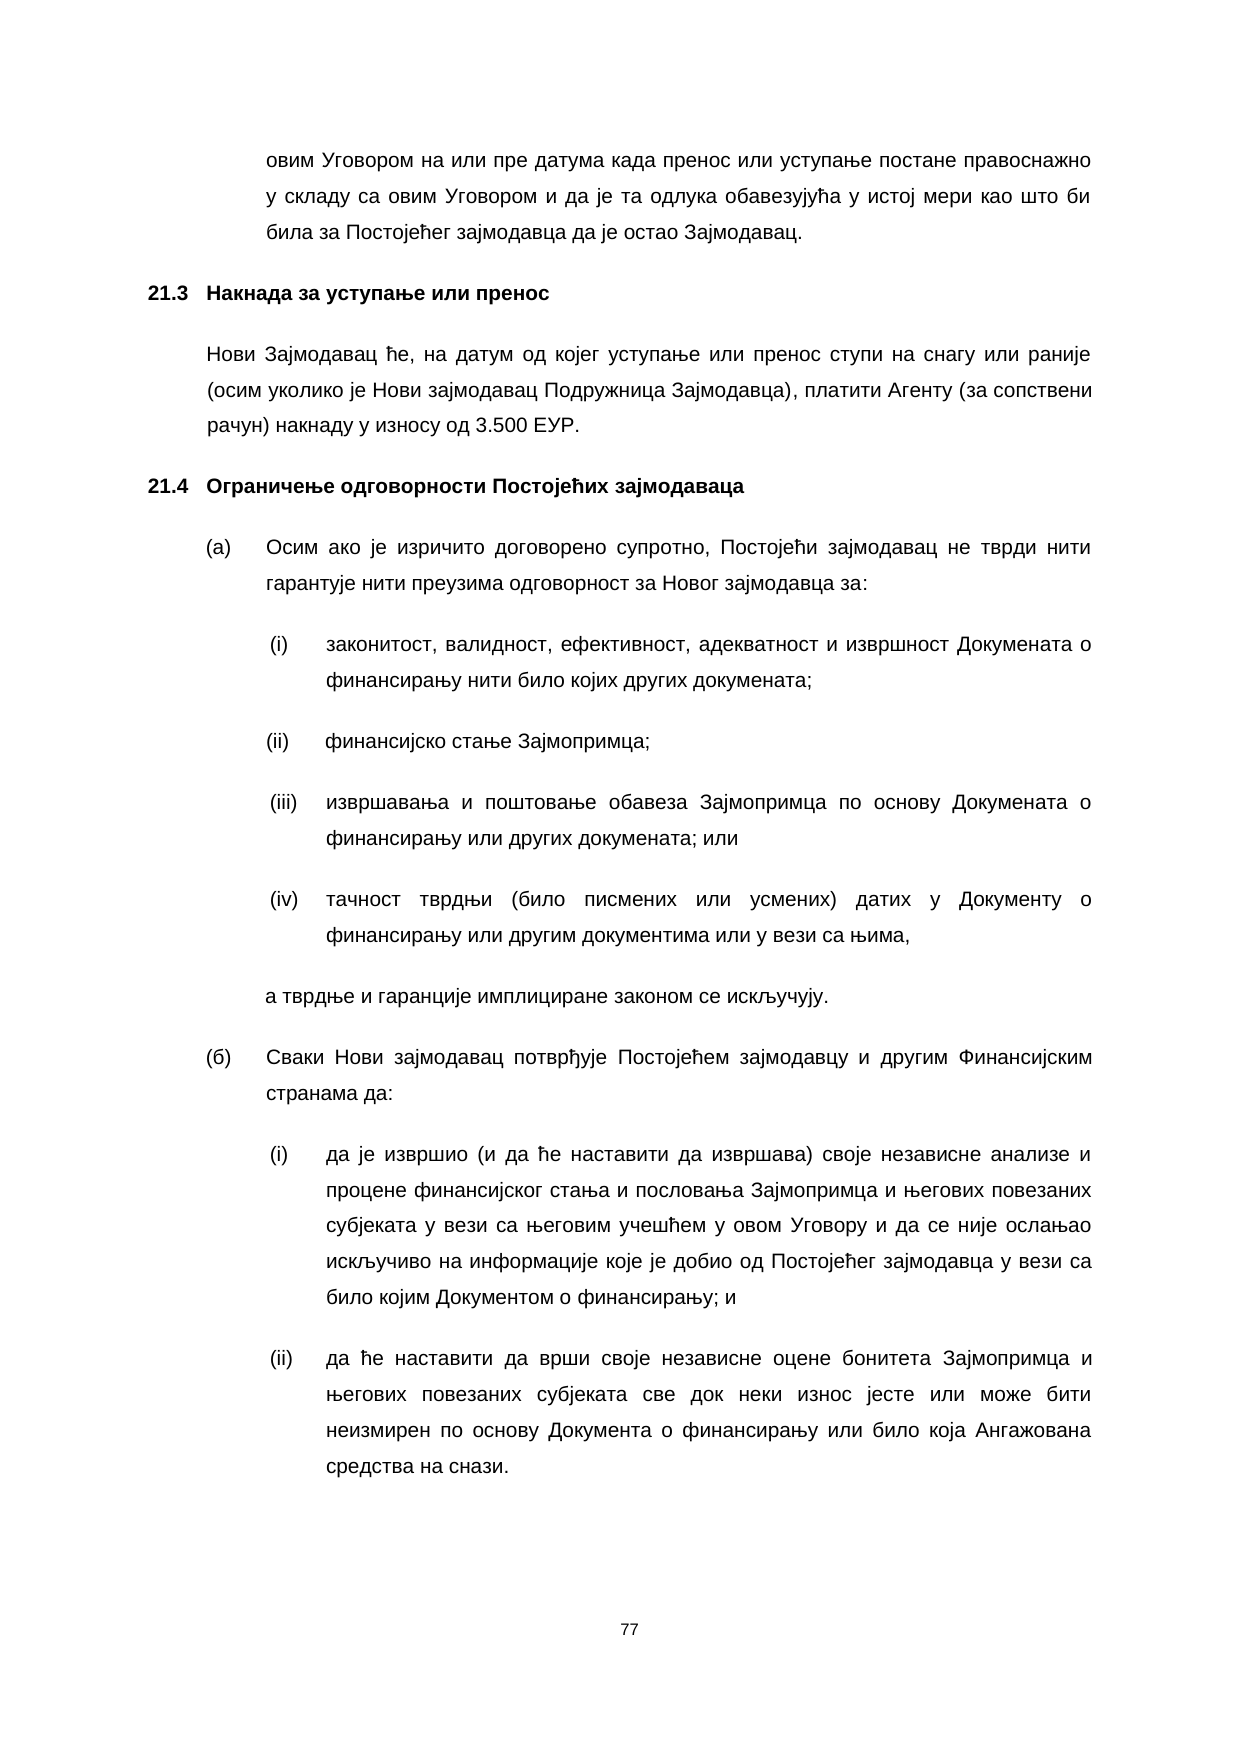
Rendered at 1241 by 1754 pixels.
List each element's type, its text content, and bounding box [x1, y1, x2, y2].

text а тврдње и гаранције имплициране законом се искључују. [206, 984, 1092, 1008]
list (ii) финансијско стање Зајмопримца; [266, 729, 1092, 753]
list (iv) тачност тврдњи (било писмених или усмених) датих у Документу о финансирању или другим документима или у вези са њима, [269, 887, 1092, 947]
list (б) Сваки Нови зајмодавац потврђује Постојећем зајмодавцу и другим Финансијским странама да: [206, 1044, 1092, 1104]
list (iii) извршавања и поштовање обавеза Зајмопримца по основу Докумената о финансирању или других докумената; или [269, 790, 1092, 850]
list Нови Зајмодавац ће, на датум од којег уступање или пренос ступи на снагу или раније (осим уколико је Нови зајмодавац Подружница Зајмодавца), платити Агенту (за сопствени рачун) накнаду у износу од 3.500 ЕУР. [206, 341, 1092, 437]
list 21.4 Ограничење одговорности Постојећих зајмодаваца [148, 474, 1092, 498]
list (а) Осим ако је изричито договорено супротно, Постојећи зајмодавац не тврди нити гарантује нити преузима одговорност за Новог зајмодавца за: [206, 535, 1092, 595]
list 21.3 Накнада за уступање или пренос [148, 281, 1092, 304]
list (i) да је извршио (и да ће наставити да извршава) своје независне анализе и процене финансијског стања и пословања Зајмопримца и његових повезаних субјеката у вези са његовим учешћем у овом Уговору и да се није ослањао искључиво на информације које је добио од Постојећег зајмодавца у вези са било којим Документом о финансирању; и [269, 1141, 1092, 1309]
list (i) законитост, валидност, ефективност, адекватност и извршност Докумената о финансирању нити било којих других докумената; [269, 632, 1092, 692]
list (ii) да ће наставити да врши своје независне оцене бонитета Зајмопримца и његових повезаних субјеката све док неки износ јесте или може бити неизмирен по основу Документа о финансирању или било која Ангажована средства на снази. [269, 1346, 1092, 1478]
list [204, 148, 1092, 243]
